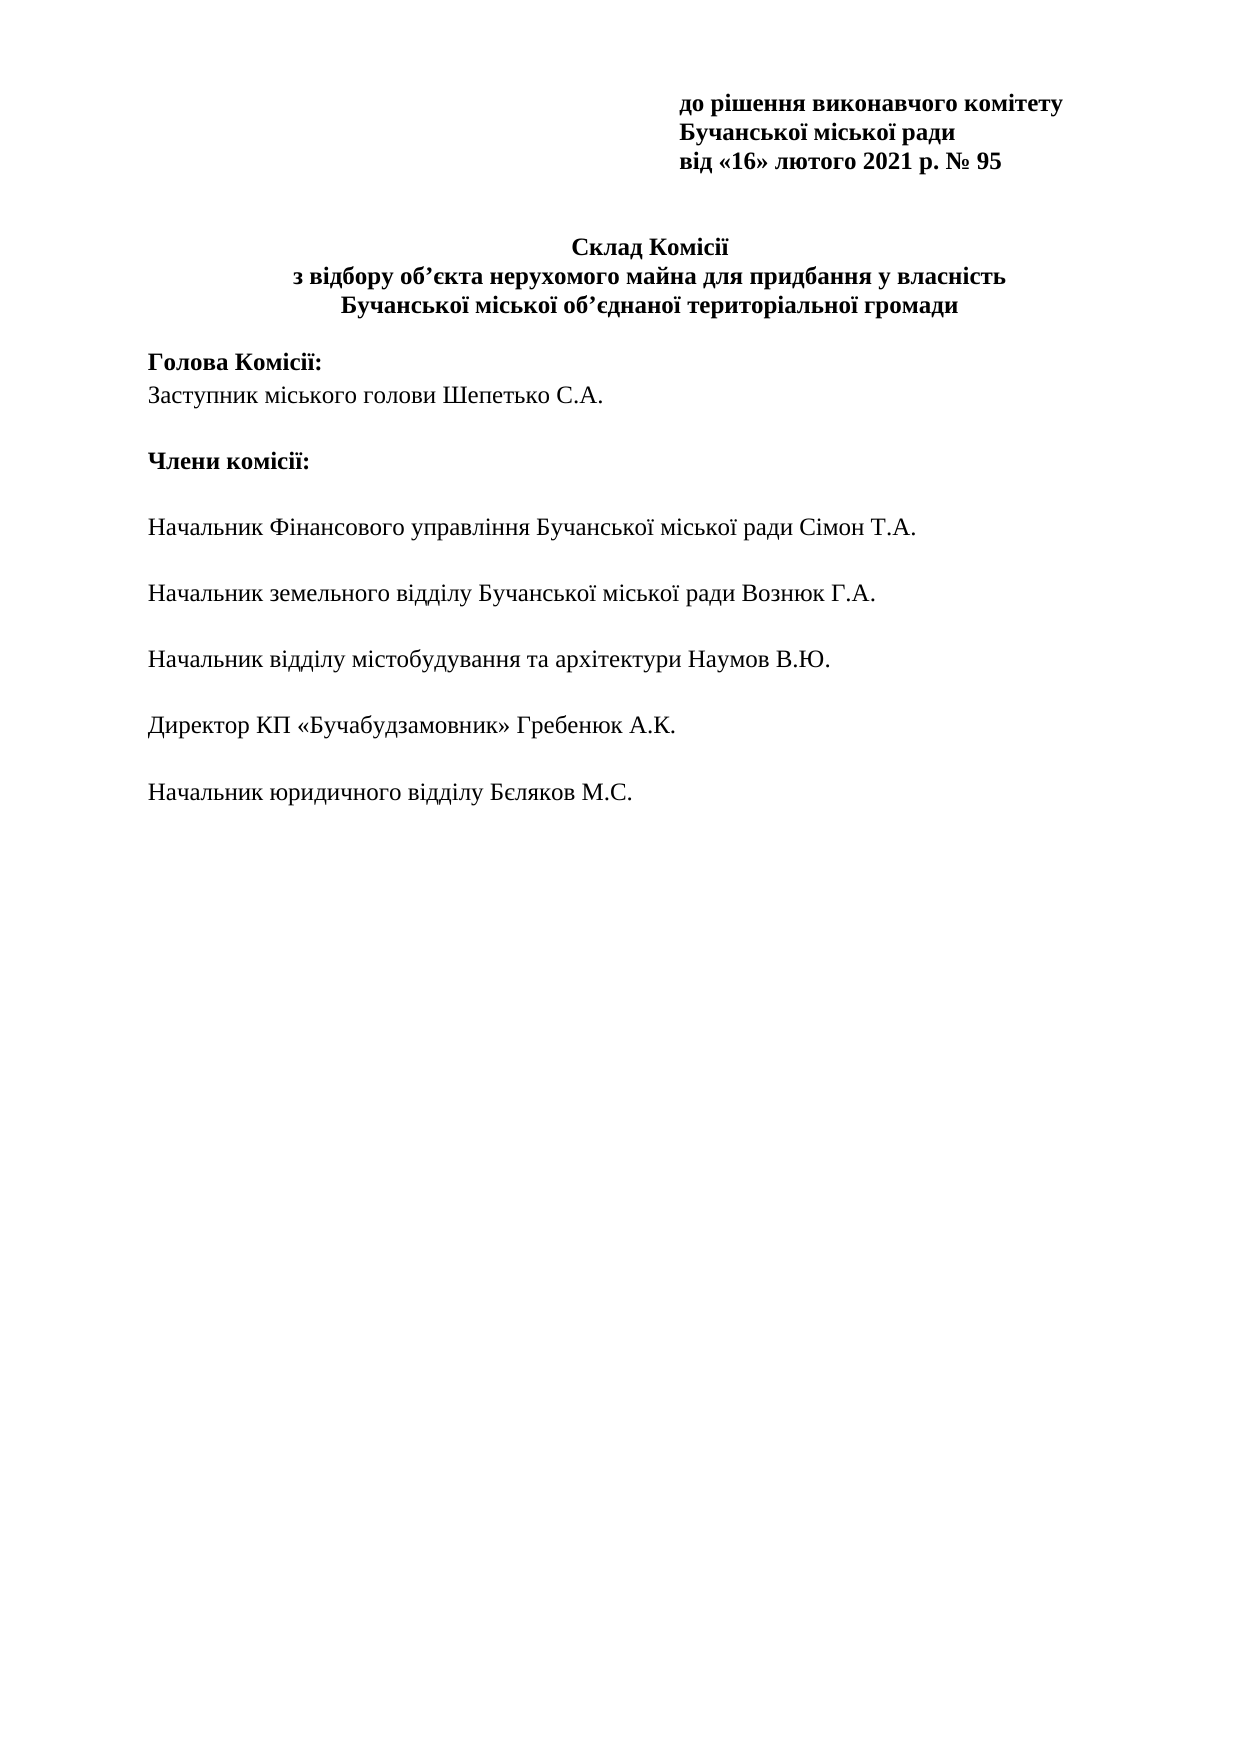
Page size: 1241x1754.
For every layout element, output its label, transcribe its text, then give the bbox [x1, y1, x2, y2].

table_cell Начальник Фінансового управління Бучанської міської ради Сімон Т.А. [136, 513, 1152, 545]
text до рішення виконавчого комітету [148, 88, 1152, 117]
text Бучанської міської ради [148, 117, 1152, 146]
table_cell Члени комісії: [136, 446, 1152, 512]
text Склад Комісії [148, 232, 1152, 261]
text Бучанської міської об’єднаної територіальної громади [148, 290, 1152, 318]
table_header Голова Комісії: Заступник міського голови Шепетько С.А. [136, 347, 1152, 446]
text від «16» лютого 2021 р. № 95 [148, 146, 1152, 175]
text з відбору об’єкта нерухомого майна для придбання у власність [148, 261, 1152, 290]
table_cell Начальник земельного відділу Бучанської міської ради Вознюк Г.А. Начальник відділу містобудування та архітектури Наумов В.Ю. [136, 545, 1152, 711]
table_cell Директор КП «Бучабудзамовник» Гребенюк А.К. [136, 711, 1152, 777]
text Начальник юридичного відділу Бєляков М.С. [148, 777, 1152, 805]
